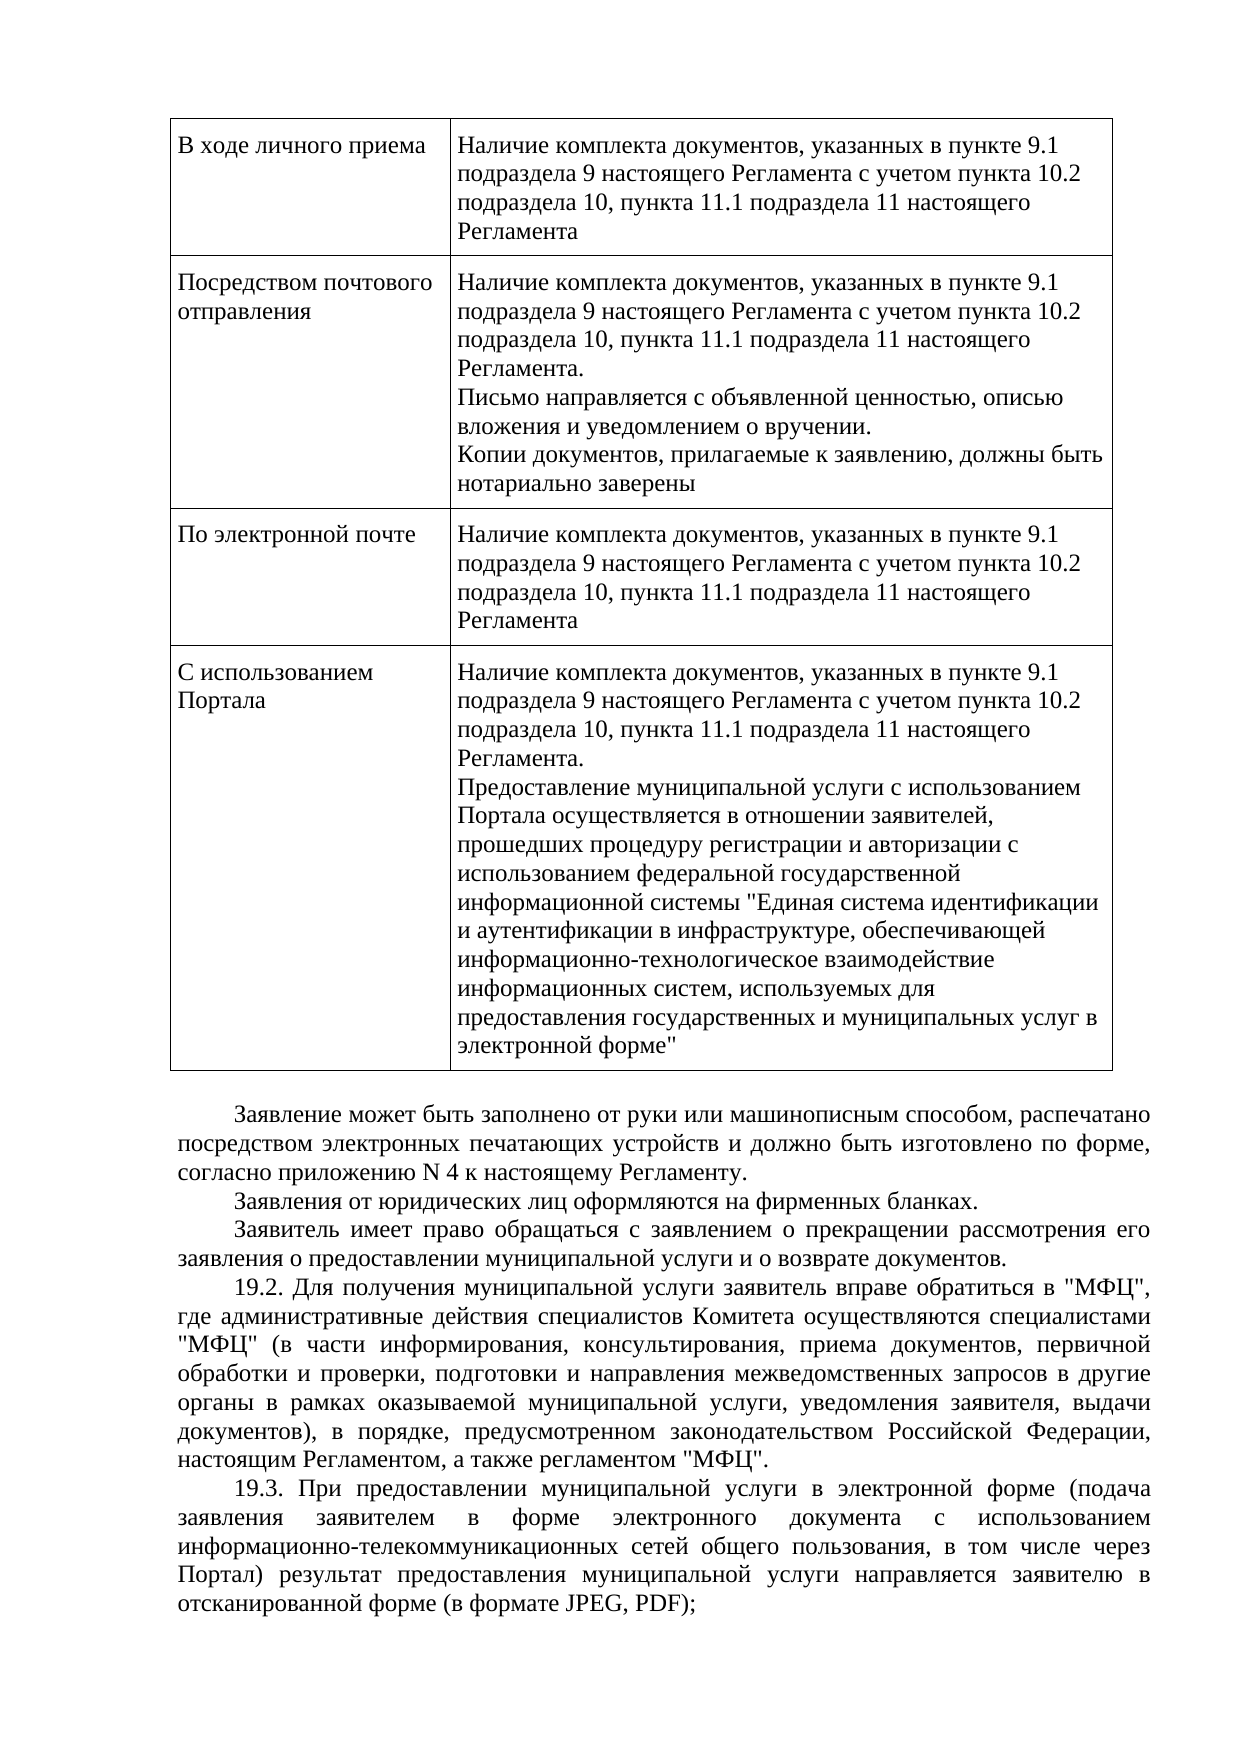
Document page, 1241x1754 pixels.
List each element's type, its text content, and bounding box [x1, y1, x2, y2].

text Заявление может быть заполнено от руки или машинописным способом, распечатано посредством электронных печатающих устройств и должно быть изготовлено по форме, согласно приложению N 4 к настоящему Регламенту. [177, 1099, 1152, 1186]
text 19.2. Для получения муниципальной услуги заявитель вправе обратиться в "МФЦ", где административные действия специалистов Комитета осуществляются специалистами "МФЦ" (в части информирования, консультирования, приема документов, первичной обработки и проверки, подготовки и направления межведомственных запросов в другие органы в рамках оказываемой муниципальной услуги, уведомления заявителя, выдачи документов), в порядке, предусмотренном законодательством Российской Федерации, настоящим Регламентом, а также регламентом "МФЦ". [177, 1272, 1152, 1473]
table_cell Наличие комплекта документов, указанных в пункте 9.1 подраздела 9 настоящего Регламента с учетом пункта 10.2 подраздела 10, пункта 11.1 подраздела 11 настоящего Регламента. Предоставление муниципальной услуги с использованием Портала осуществляется в отношении заявителей, прошедших процедуру регистрации и авторизации с использованием федеральной государственной информационной системы "Единая система идентификации и аутентификации в инфраструктуре, обеспечивающей информационно-технологическое взаимодействие информационных систем, используемых для предоставления государственных и муниципальных услуг в электронной форме" [451, 646, 1112, 1070]
text Заявления от юридических лиц оформляются на фирменных бланках. [177, 1186, 1152, 1214]
table_cell Наличие комплекта документов, указанных в пункте 9.1 подраздела 9 настоящего Регламента с учетом пункта 10.2 подраздела 10, пункта 11.1 подраздела 11 настоящего Регламента [451, 509, 1112, 645]
table_cell В ходе личного приема [171, 119, 450, 255]
table_cell С использованием Портала [171, 646, 450, 1070]
table_cell Наличие комплекта документов, указанных в пункте 9.1 подраздела 9 настоящего Регламента с учетом пункта 10.2 подраздела 10, пункта 11.1 подраздела 11 настоящего Регламента. Письмо направляется с объявленной ценностью, описью вложения и уведомлением о вручении. Копии документов, прилагаемые к заявлению, должны быть нотариально заверены [451, 256, 1112, 508]
text 19.3. При предоставлении муниципальной услуги в электронной форме (подача заявления заявителем в форме электронного документа с использованием информационно-телекоммуникационных сетей общего пользования, в том числе через Портал) результат предоставления муниципальной услуги направляется заявителю в отсканированной форме (в формате JPEG, PDF); [177, 1473, 1152, 1617]
table_cell Наличие комплекта документов, указанных в пункте 9.1 подраздела 9 настоящего Регламента с учетом пункта 10.2 подраздела 10, пункта 11.1 подраздела 11 настоящего Регламента [451, 119, 1112, 255]
text Заявитель имеет право обращаться с заявлением о прекращении рассмотрения его заявления о предоставлении муниципальной услуги и о возврате документов. [177, 1214, 1152, 1272]
table_cell Посредством почтового отправления [171, 256, 450, 508]
table_cell По электронной почте [171, 509, 450, 645]
